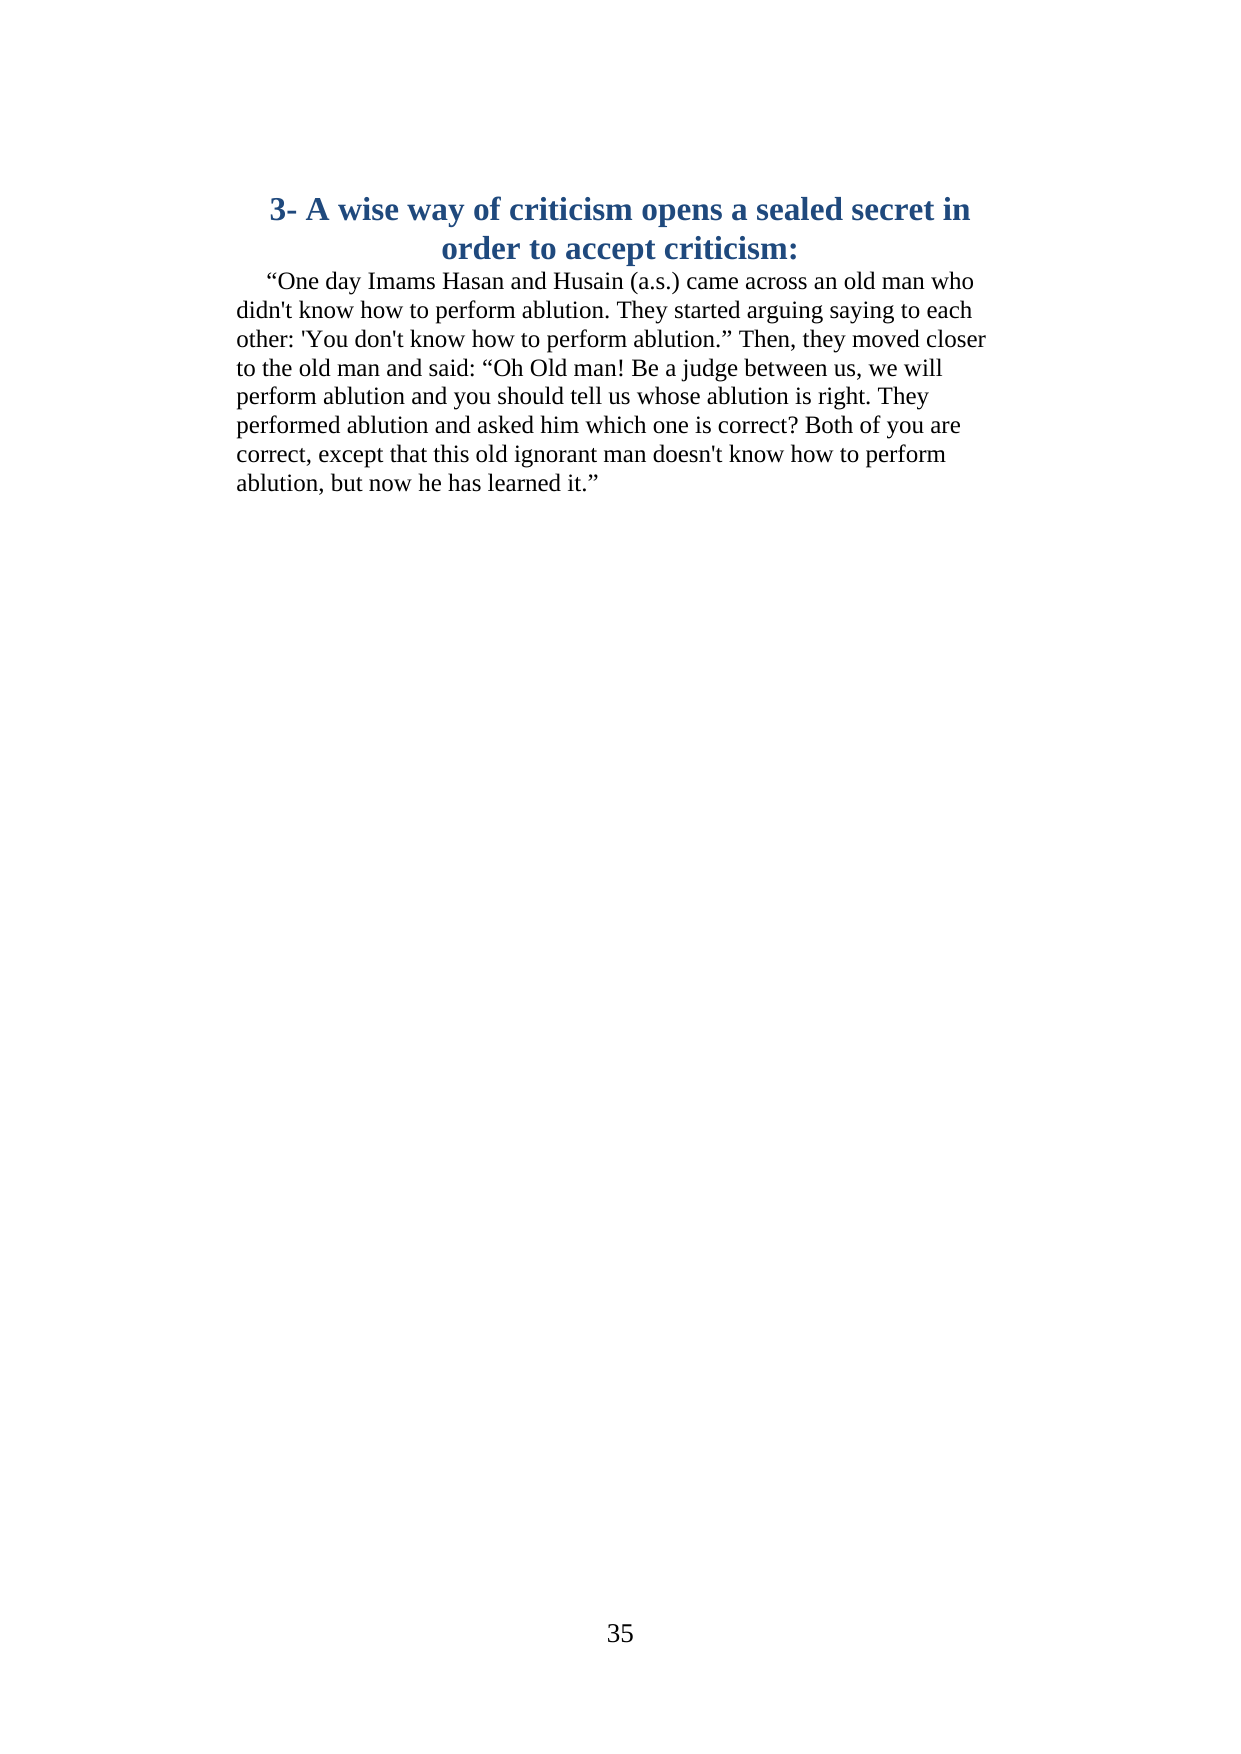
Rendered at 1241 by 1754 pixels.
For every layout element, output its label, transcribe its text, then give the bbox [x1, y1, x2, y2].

subtitle 3- A wise way of criticism opens a sealed secret in order to accept criticism: [236, 190, 1004, 266]
text “One day Imams Hasan and Husain (a.s.) came across an old man who didn't know how to perform ablution. They started arguing saying to each other: 'You don't know how to perform ablution.” Then, they moved closer to the old man and said: “Oh Old man! Be a judge between us, we will perform ablution and you should tell us whose ablution is right. They performed ablution and asked him which one is correct? Both of you are correct, except that this old ignorant man doesn't know how to perform ablution, but now he has learned it.” [236, 266, 1004, 496]
